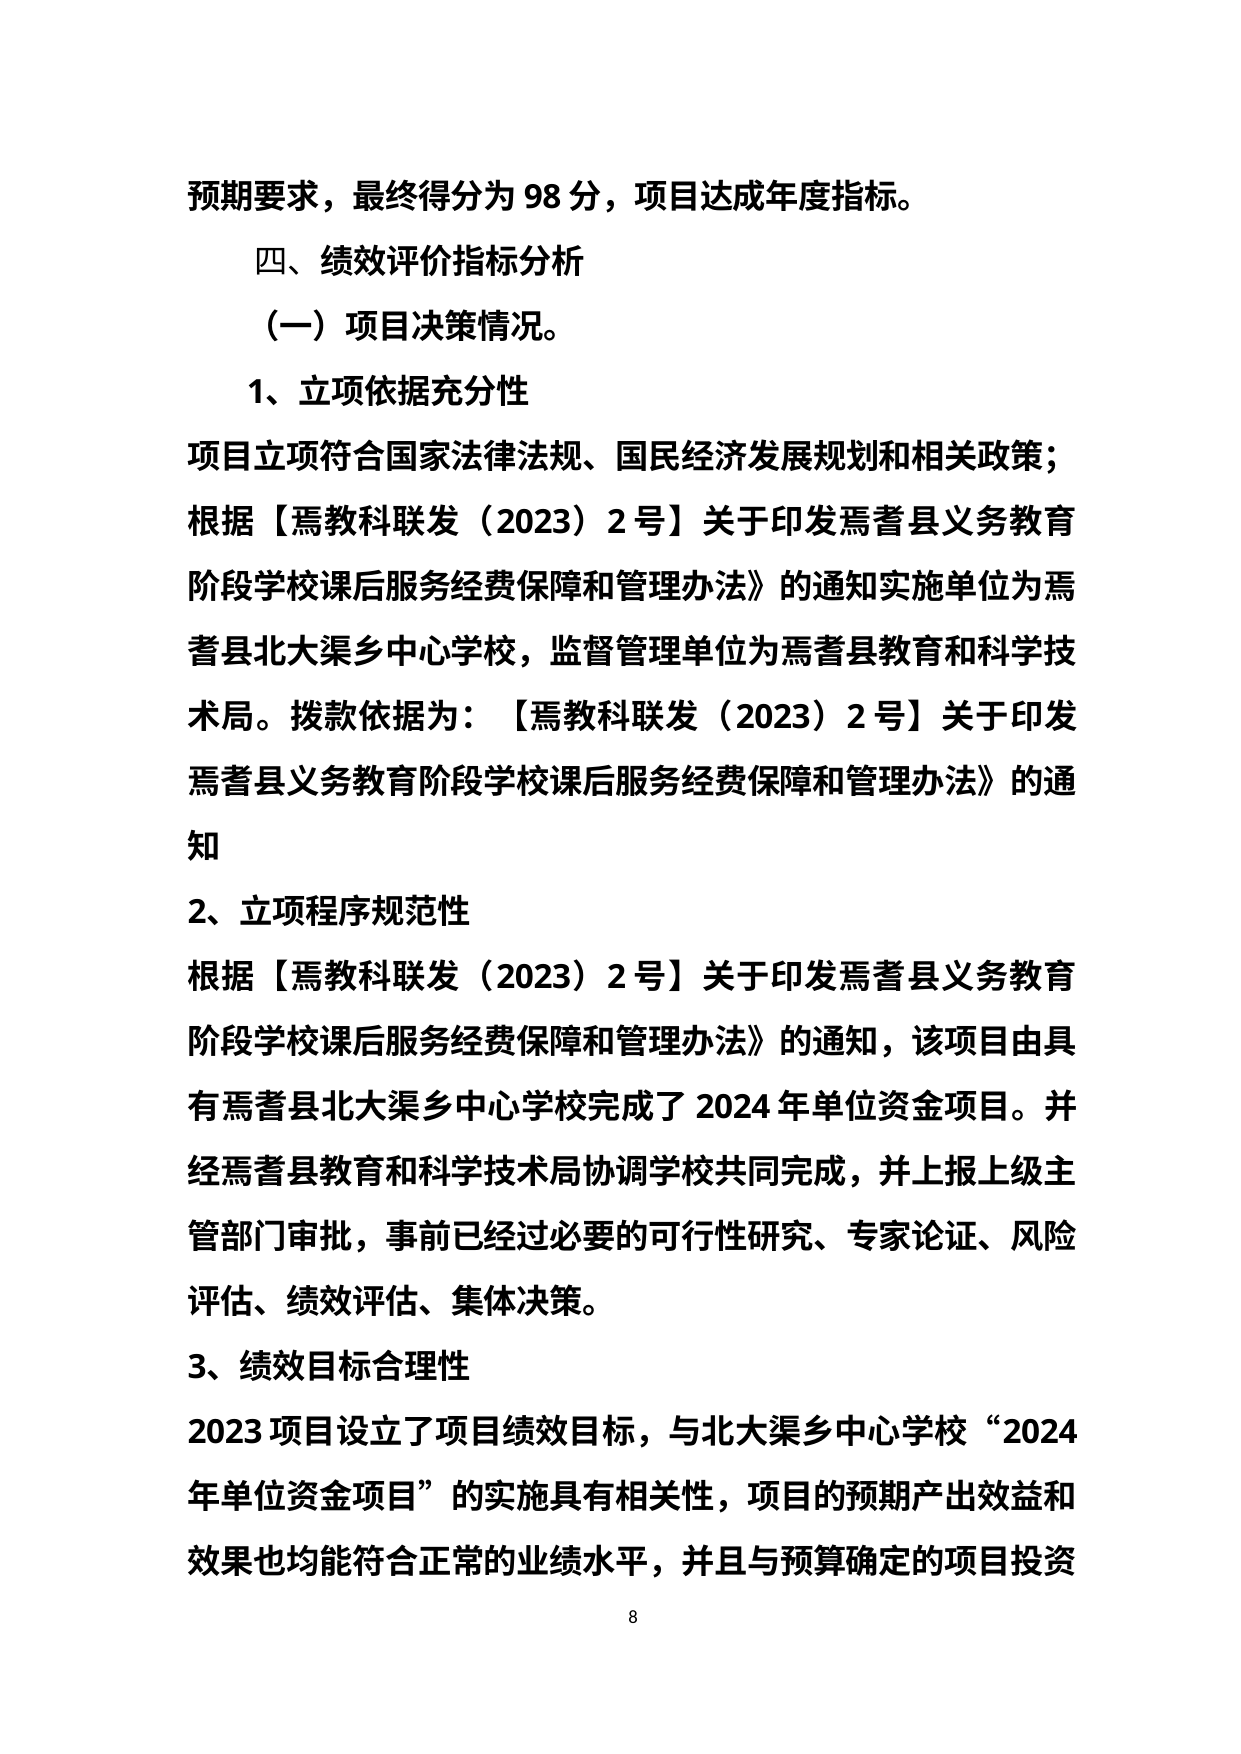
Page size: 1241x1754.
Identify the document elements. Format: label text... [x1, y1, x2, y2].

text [187, 357, 1078, 1592]
text 四、绩效评价指标分析 [187, 227, 1078, 292]
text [187, 162, 1078, 227]
text （一）项目决策情况。 [187, 292, 1078, 357]
